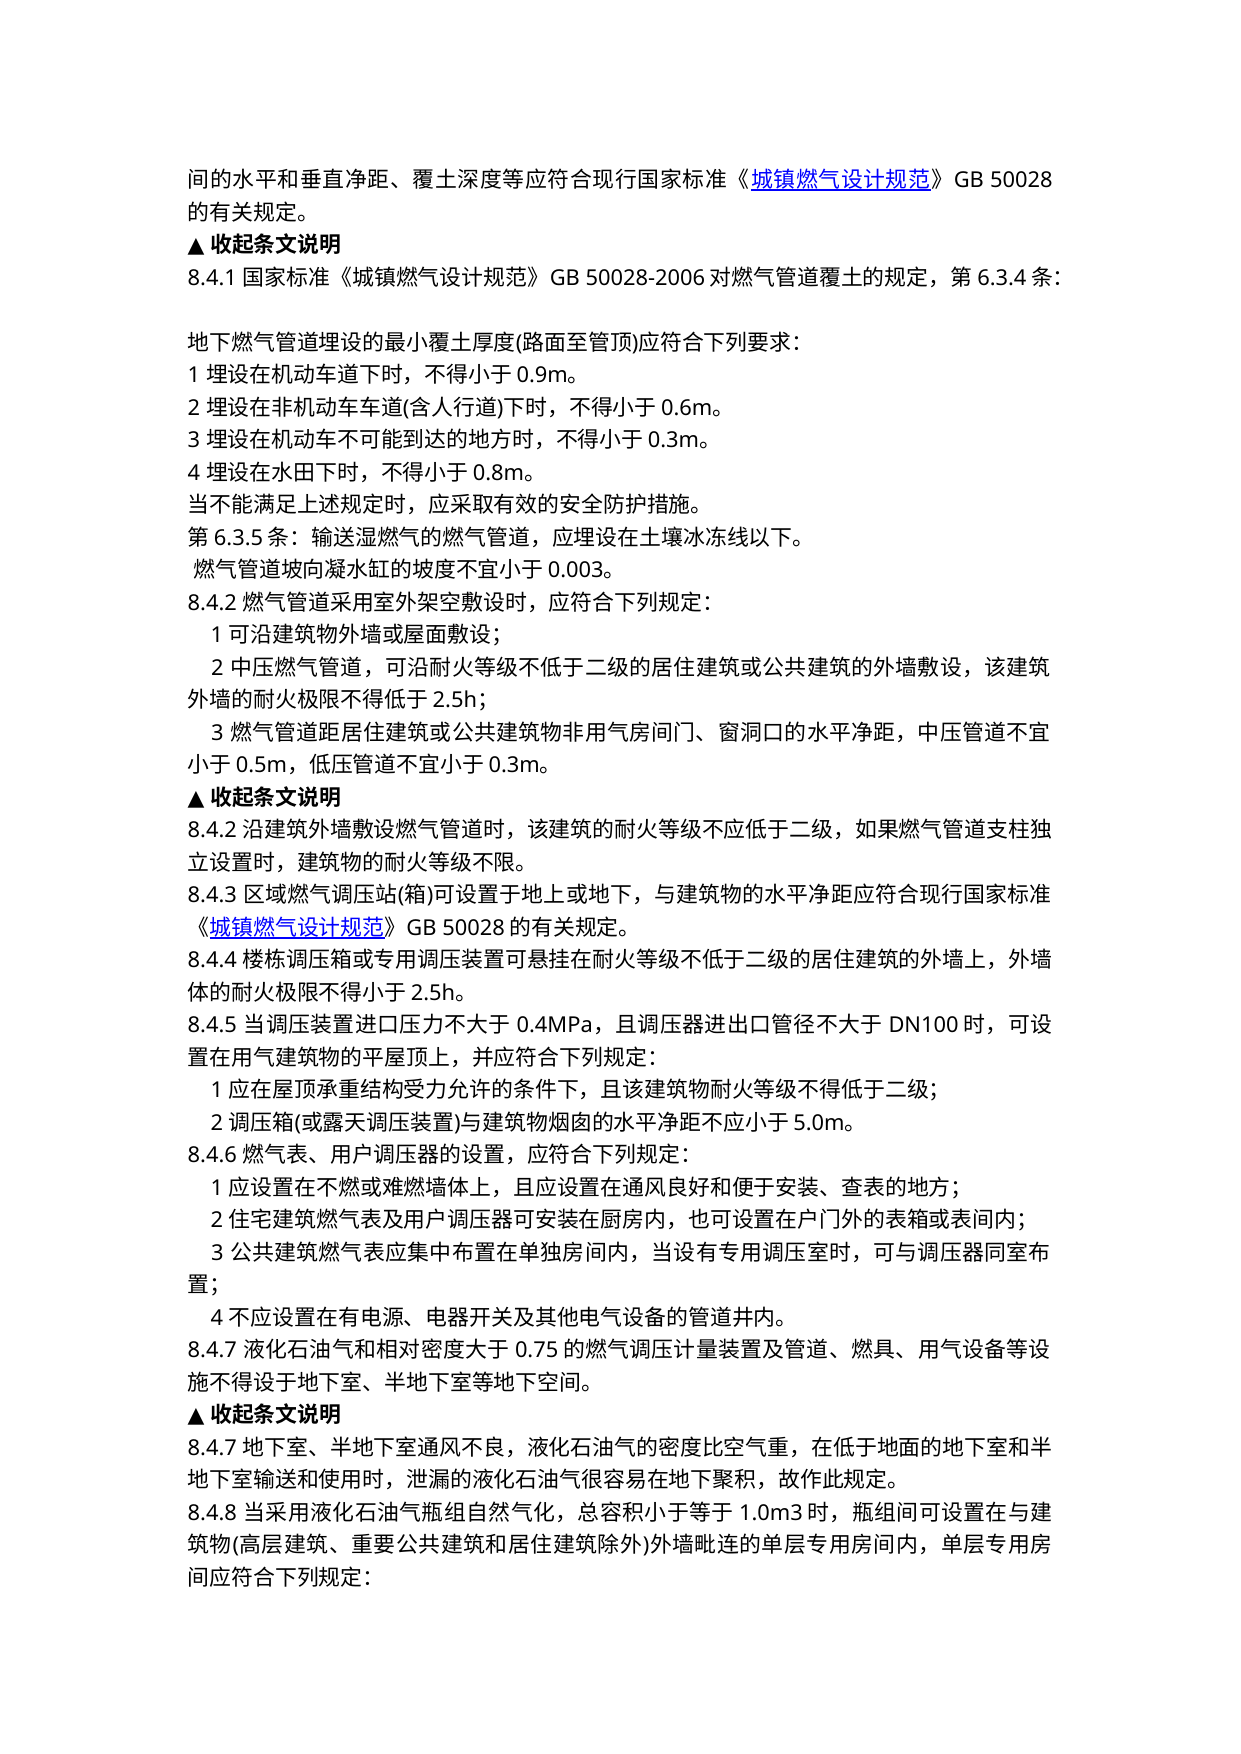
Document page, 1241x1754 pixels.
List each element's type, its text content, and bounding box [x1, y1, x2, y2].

text 8.4.7 液化石油气和相对密度大于0.75的燃气调压计量装置及管道、燃具、用气设备等设施不得设于地下室、半地下室等地下空间。 ▲ 收起条文说明 8.4.7 地下室、半地下室通风不良，液化石油气的密度比空气重，在低于地面的地下室和半地下室输送和使用时，泄漏的液化石油气很容易在地下聚积，故作此规定。 [187, 1332, 1053, 1494]
text 4 不应设置在有电源、电器开关及其他电气设备的管道井内。 [187, 1299, 1053, 1332]
text 1 应在屋顶承重结构受力允许的条件下，且该建筑物耐火等级不得低于二级； [187, 1072, 1053, 1104]
text 8.4.3 区域燃气调压站(箱)可设置于地上或地下，与建筑物的水平净距应符合现行国家标准《城镇燃气设计规范》GB 50028的有关规定。 [187, 877, 1053, 942]
text 3 公共建筑燃气表应集中布置在单独房间内，当设有专用调压室时，可与调压器同室布置； [187, 1234, 1053, 1299]
text 1 可沿建筑物外墙或屋面敷设； [187, 617, 1053, 649]
text 2 中压燃气管道，可沿耐火等级不低于二级的居住建筑或公共建筑的外墙敷设，该建筑外墙的耐火极限不得低于2.5h； [187, 649, 1053, 714]
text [187, 162, 1053, 584]
text 8.4.8 当采用液化石油气瓶组自然气化，总容积小于等于1.0m3时，瓶组间可设置在与建筑物(高层建筑、重要公共建筑和居住建筑除外)外墙毗连的单层专用房间内，单层专用房间应符合下列规定： [187, 1494, 1053, 1592]
text 8.4.5 当调压装置进口压力不大于0.4MPa，且调压器进出口管径不大于DN100时，可设置在用气建筑物的平屋顶上，并应符合下列规定： [187, 1007, 1053, 1072]
text 2 住宅建筑燃气表及用户调压器可安装在厨房内，也可设置在户门外的表箱或表间内； [187, 1202, 1053, 1234]
text 8.4.6 燃气表、用户调压器的设置，应符合下列规定： [187, 1137, 1053, 1169]
text 8.4.2 燃气管道采用室外架空敷设时，应符合下列规定： [187, 584, 1053, 617]
text 2 调压箱(或露天调压装置)与建筑物烟囱的水平净距不应小于5.0m。 [187, 1104, 1053, 1137]
text 8.4.4 楼栋调压箱或专用调压装置可悬挂在耐火等级不低于二级的居住建筑的外墙上，外墙体的耐火极限不得小于2.5h。 [187, 942, 1053, 1007]
text 3 燃气管道距居住建筑或公共建筑物非用气房间门、窗洞口的水平净距，中压管道不宜小于0.5m，低压管道不宜小于0.3m。 ▲ 收起条文说明 8.4.2 沿建筑外墙敷设燃气管道时，该建筑的耐火等级不应低于二级，如果燃气管道支柱独立设置时，建筑物的耐火等级不限。 [187, 714, 1053, 877]
text 1 应设置在不燃或难燃墙体上，且应设置在通风良好和便于安装、查表的地方； [187, 1169, 1053, 1202]
